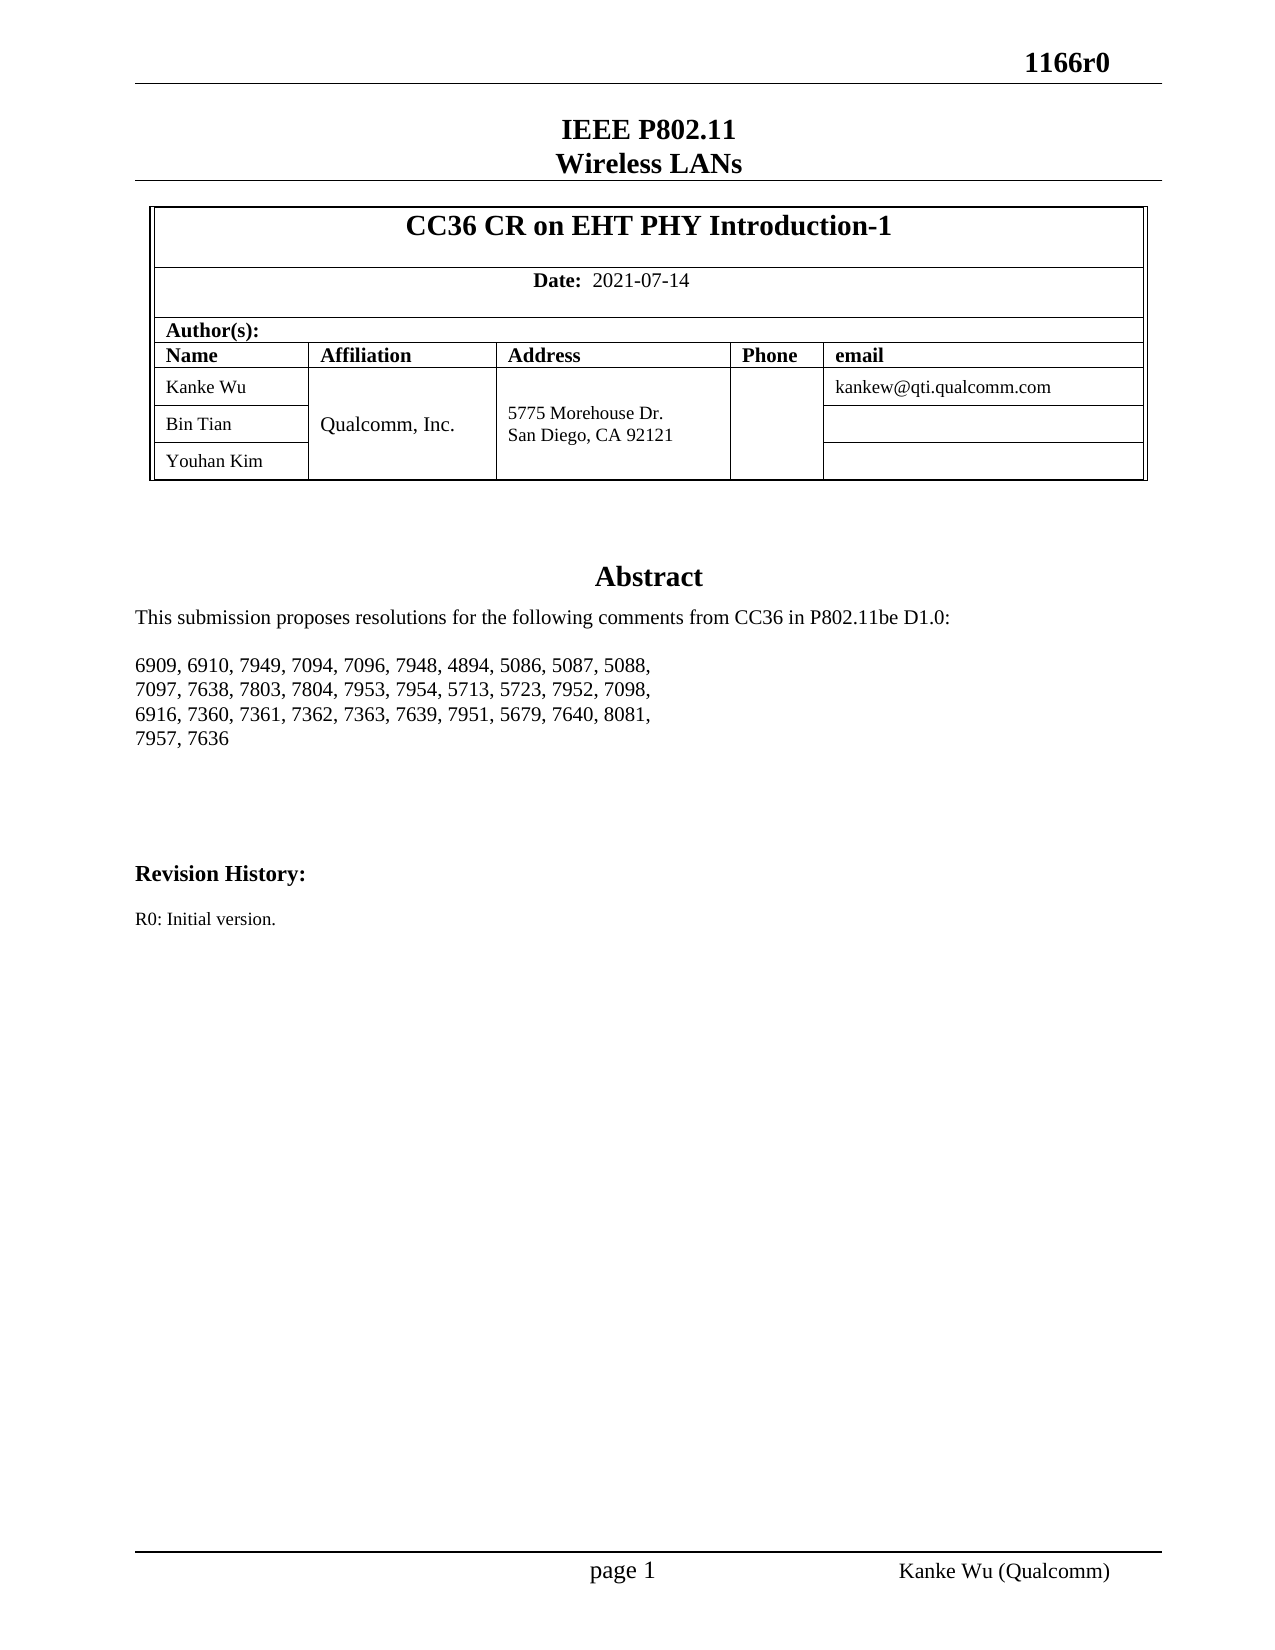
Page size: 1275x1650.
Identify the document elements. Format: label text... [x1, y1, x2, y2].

table_header [155, 406, 308, 442]
text This submission proposes resolutions for the following comments from CC36 in P802.11be D1.0: [135, 605, 1162, 629]
table_header [155, 208, 1143, 267]
table_header [824, 368, 1143, 405]
table_header [155, 443, 308, 479]
table_header [309, 343, 496, 367]
table_header [155, 368, 308, 405]
table_header [497, 368, 730, 479]
text 6916, 7360, 7361, 7362, 7363, 7639, 7951, 5679, 7640, 8081, [135, 701, 1162, 726]
text 6909, 6910, 7949, 7094, 7096, 7948, 4894, 5086, 5087, 5088, [135, 653, 1162, 677]
text 7097, 7638, 7803, 7804, 7953, 7954, 5713, 5723, 7952, 7098, [135, 677, 1162, 701]
table_header [155, 268, 1143, 317]
table_header [824, 343, 1143, 367]
table_header [155, 318, 1143, 342]
table_header [731, 368, 823, 479]
table_header [497, 343, 730, 367]
table_header [309, 368, 496, 479]
text R0: Initial version. [135, 908, 1162, 929]
table_header [155, 343, 308, 367]
text Abstract [135, 559, 1162, 593]
text IEEE P802.11 Wireless LANs [135, 112, 1162, 180]
table_header [824, 406, 1143, 442]
table_header [731, 343, 823, 367]
table_header [824, 443, 1143, 479]
text Revision History: [135, 860, 1162, 886]
text 7957, 7636 [135, 726, 1162, 749]
